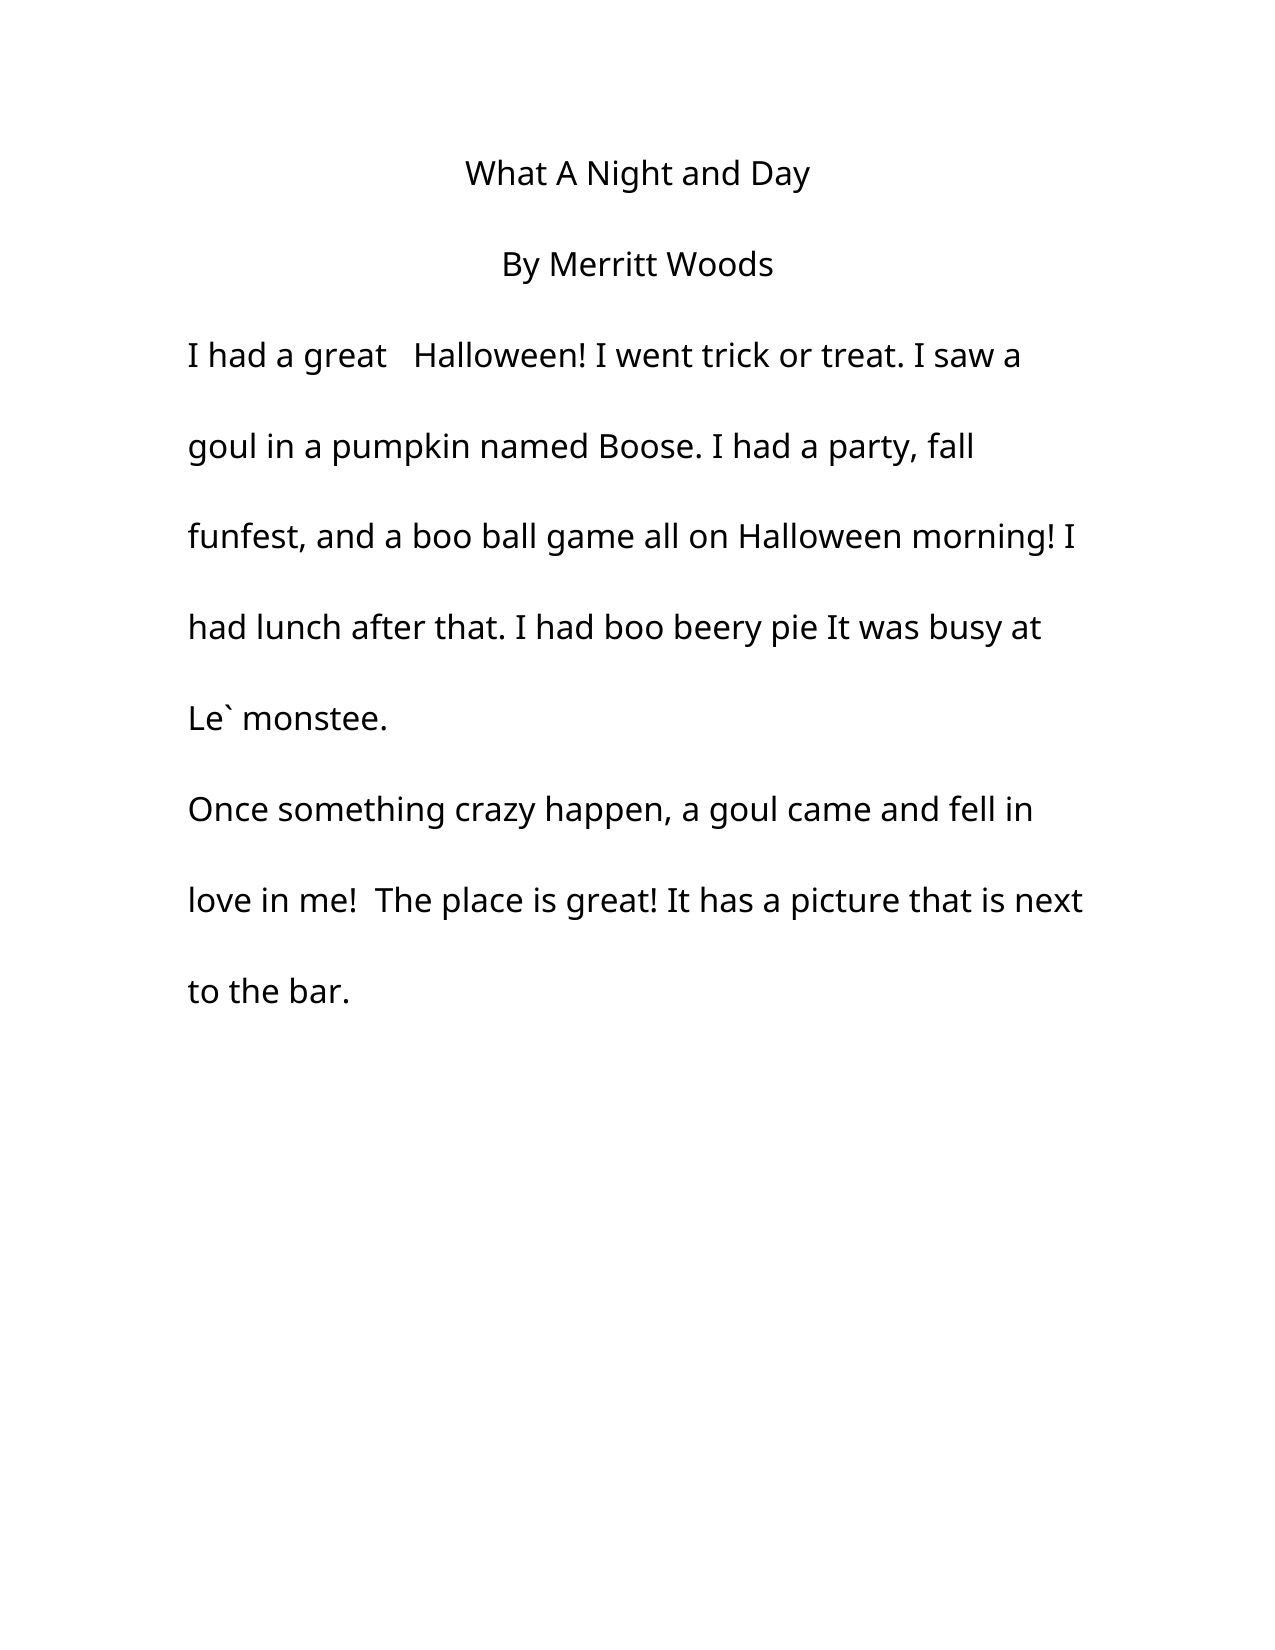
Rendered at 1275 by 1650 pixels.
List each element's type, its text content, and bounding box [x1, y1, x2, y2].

text What A Night and Day [187, 150, 1087, 195]
text I had a great Halloween! I went trick or treat. I saw a goul in a pumpkin named Boose. I had a party, fall funfest, and a boo ball game all on Halloween morning! I had lunch after that. I had boo beery pie It was busy at Le` monstee. [187, 332, 1087, 740]
text By Merritt Woods [187, 241, 1087, 286]
text Once something crazy happen, a goul came and fell in love in me! The place is great! It has a picture that is next to the bar. [187, 786, 1087, 1013]
